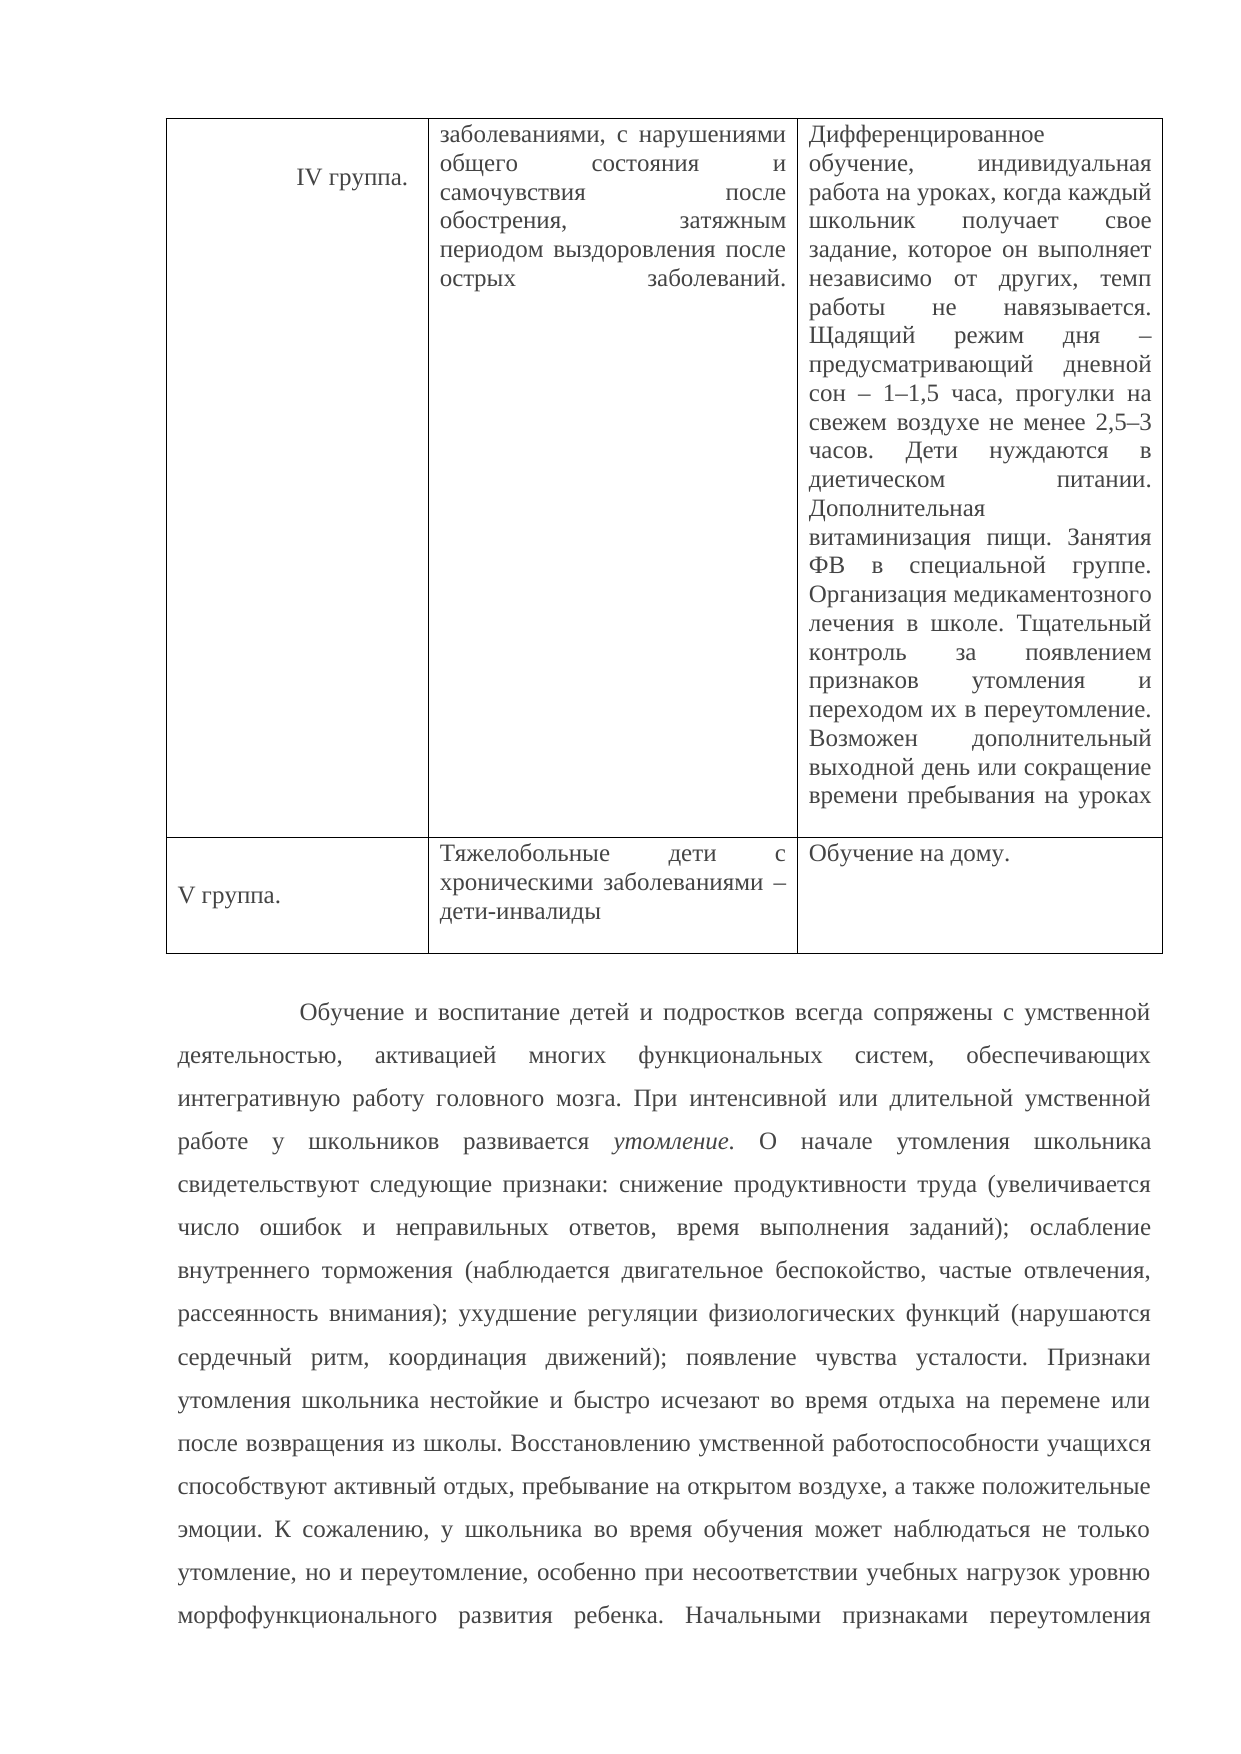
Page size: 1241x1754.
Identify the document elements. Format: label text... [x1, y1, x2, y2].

table_cell Обучение на дому. [798, 838, 1162, 952]
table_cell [429, 119, 797, 837]
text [177, 954, 1152, 1629]
table_cell IV группа. [167, 119, 428, 837]
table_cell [798, 119, 1162, 837]
table_cell Тяжелобольные дети с хроническими заболеваниями – дети-инвалиды [429, 838, 797, 952]
table_cell V группа. [167, 838, 428, 952]
